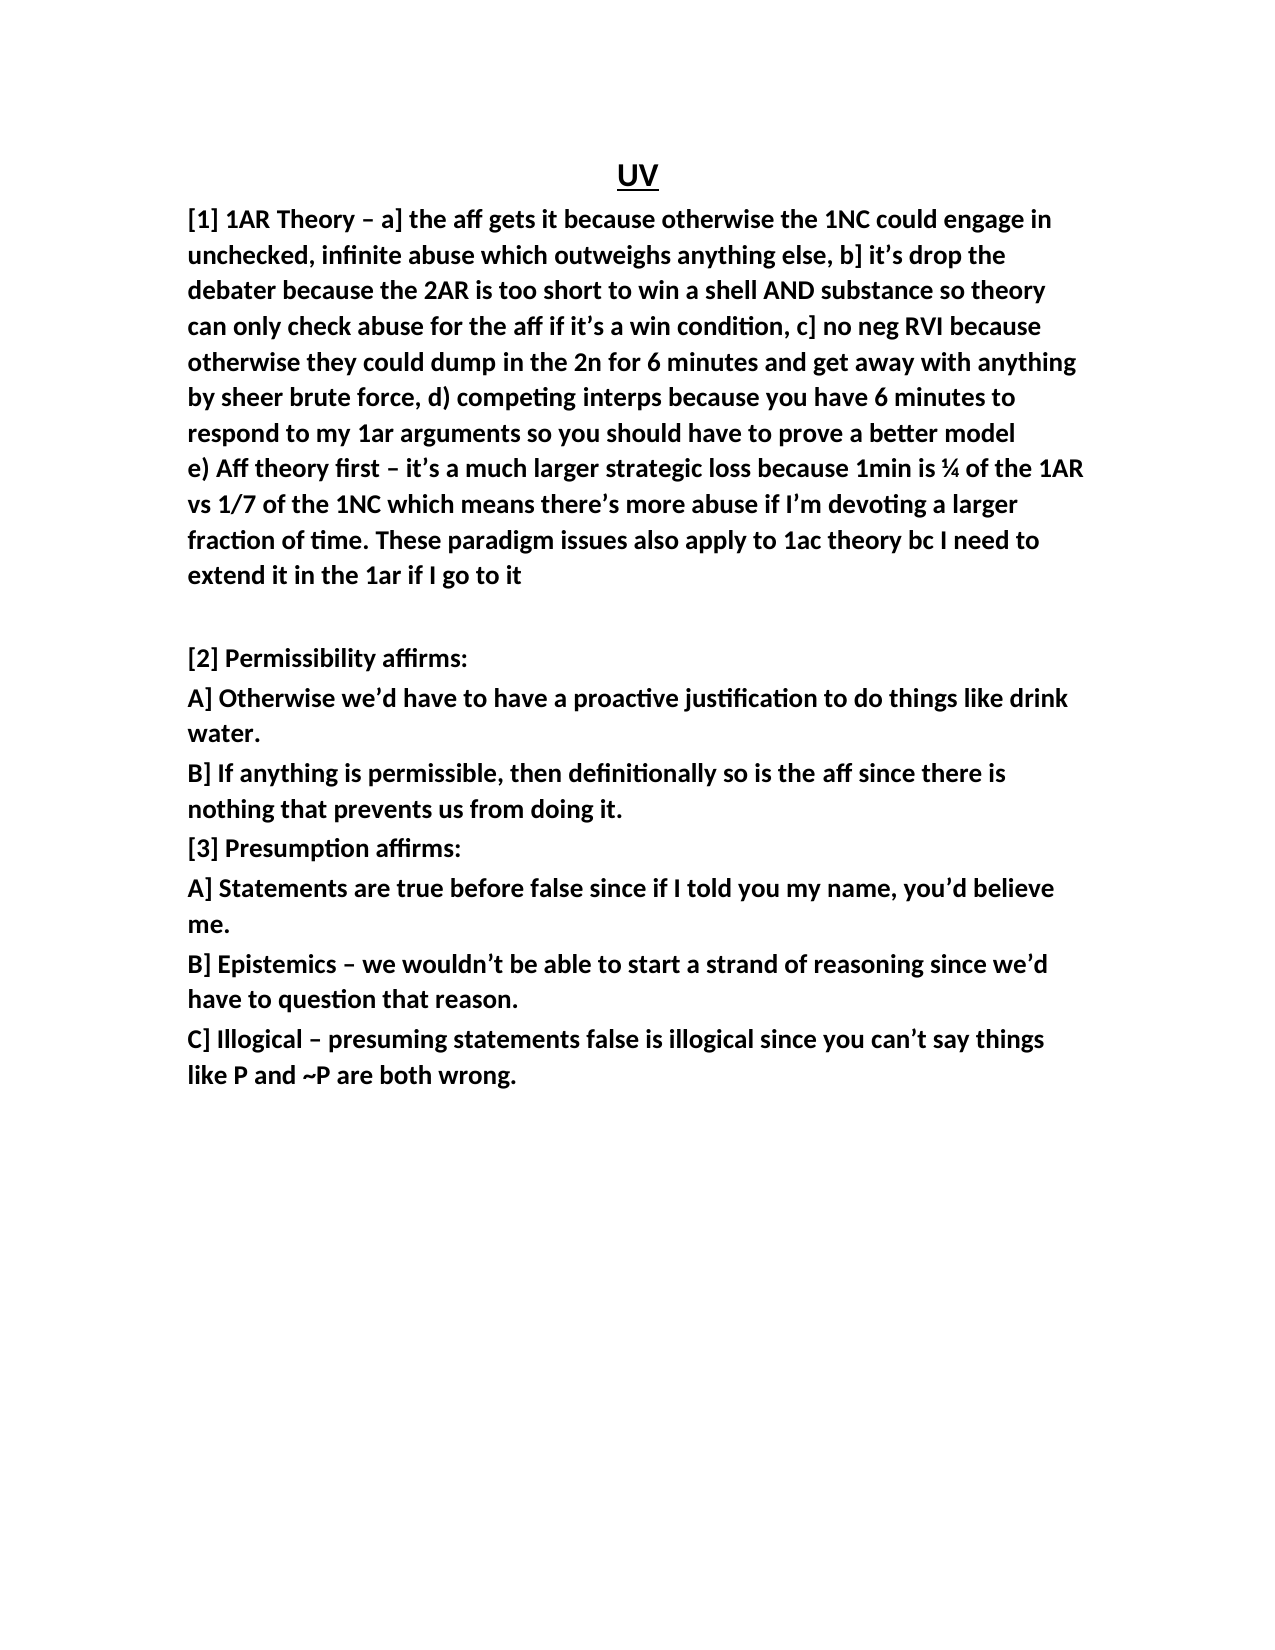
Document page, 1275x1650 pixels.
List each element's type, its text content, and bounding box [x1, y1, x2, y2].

subtitle [2] Permissibility affirms: [187, 641, 1087, 674]
subtitle B] If anything is permissible, then definitionally so is the aff since there is nothing that prevents us from doing it. [187, 756, 1087, 825]
subtitle UV [187, 154, 1087, 195]
subtitle B] Epistemics – we wouldn’t be able to start a strand of reasoning since we’d have to question that reason. [187, 947, 1087, 1016]
subtitle C] Illogical – presuming statements false is illogical since you can’t say things like P and ~P are both wrong. [187, 1022, 1087, 1091]
subtitle [3] Presumption affirms: [187, 832, 1087, 865]
subtitle A] Statements are true before false since if I told you my name, you’d believe me. [187, 871, 1087, 940]
subtitle A] Otherwise we’d have to have a proactive justification to do things like drink water. [187, 681, 1087, 749]
subtitle [1] 1AR Theory – a] the aff gets it because otherwise the 1NC could engage in unchecked, infinite abuse which outweighs anything else, b] it’s drop the debater because the 2AR is too short to win a shell AND substance so theory can only check abuse for the aff if it’s a win condition, c] no neg RVI because otherwise they could dump in the 2n for 6 minutes and get away with anything by sheer brute force, d) competing interps because you have 6 minutes to respond to my 1ar arguments so you should have to prove a better model e) Aff theory first – it’s a much larger strategic loss because 1min is ¼ of the 1AR vs 1/7 of the 1NC which means there’s more abuse if I’m devoting a larger fraction of time. These paradigm issues also apply to 1ac theory bc I need to extend it in the 1ar if I go to it [187, 202, 1087, 592]
